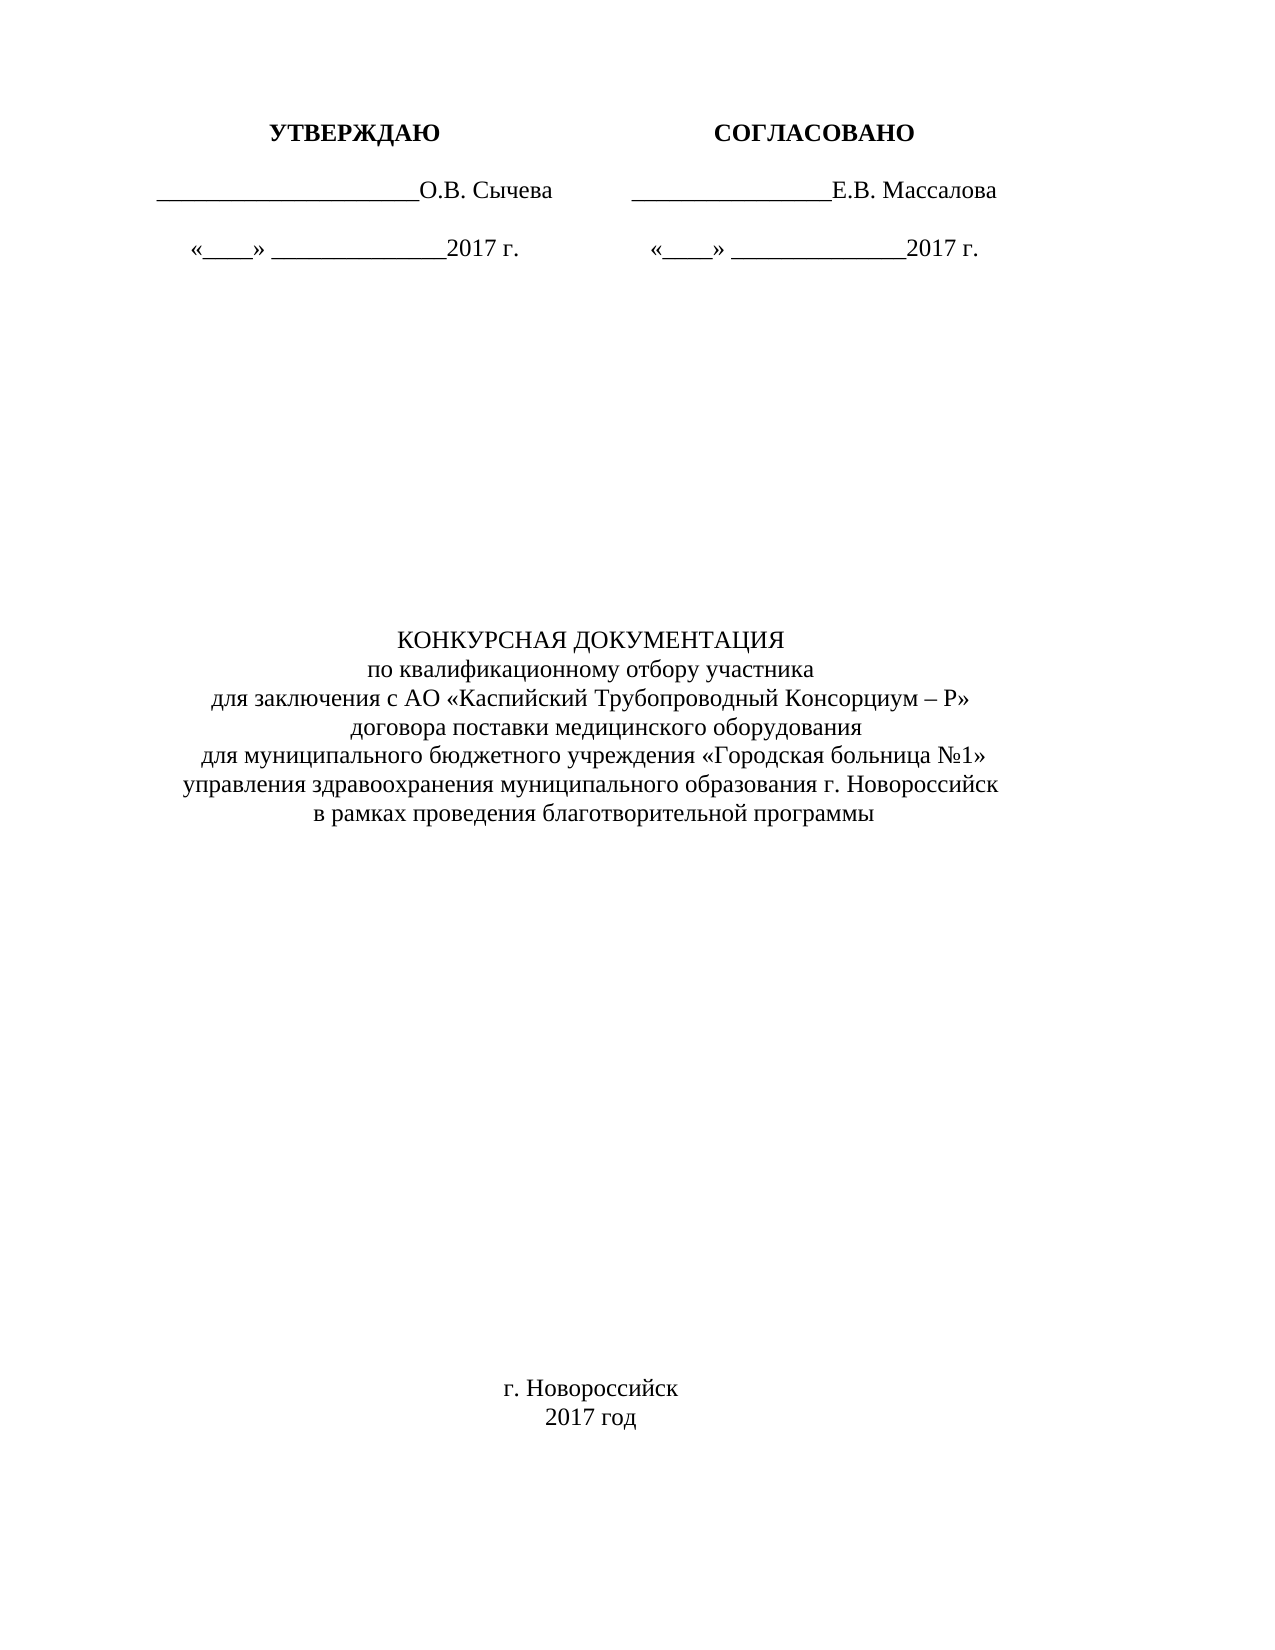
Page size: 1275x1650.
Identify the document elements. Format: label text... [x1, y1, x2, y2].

text управления здравоохранения муниципального образования г. Новороссийск [0, 769, 1181, 798]
table_header СОГЛАСОВАНО ________________Е.В. Массалова «____» ______________2017 г. [591, 118, 1037, 291]
text КОНКУРСНАЯ ДОКУМЕНТАЦИЯ [0, 626, 1181, 654]
text г. Новороссийск [0, 1373, 1181, 1402]
text для заключения с АО «Каспийский Трубопроводный Консорциум – Р» [0, 683, 1181, 712]
text в рамках проведения благотворительной программы [0, 798, 1181, 827]
table_header УТВЕРЖДАЮ _____________________О.В. Сычева «____» ______________2017 г. [118, 118, 591, 291]
text для муниципального бюджетного учреждения «Городская больница №1» [0, 741, 1181, 769]
text по квалификационному отбору участника [0, 654, 1181, 683]
text 2017 год [0, 1402, 1181, 1431]
text договора поставки медицинского оборудования [0, 712, 1181, 741]
